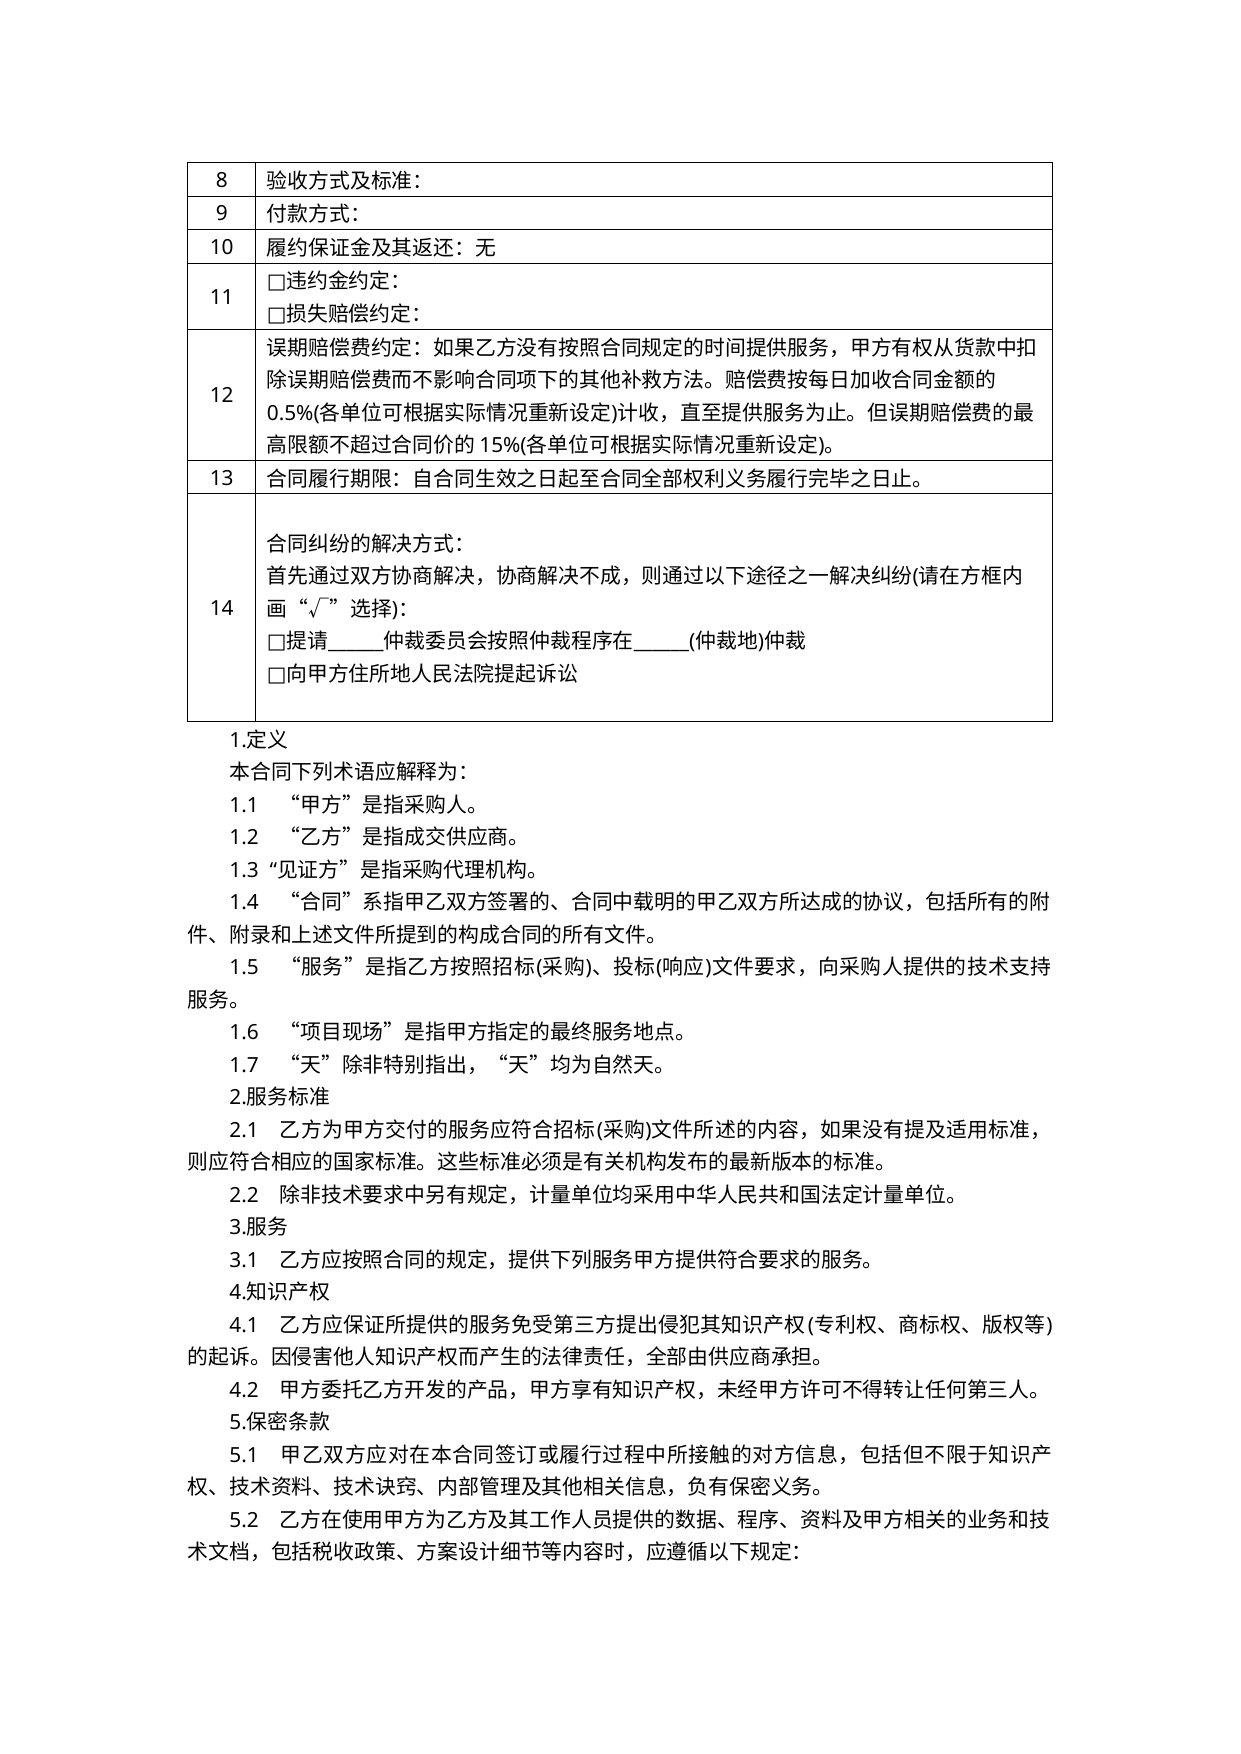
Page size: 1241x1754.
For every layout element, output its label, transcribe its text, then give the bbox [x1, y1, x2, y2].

table_cell 11 [188, 264, 255, 329]
text 1.1 “甲方”是指采购人。 [187, 787, 1053, 819]
table_cell 付款方式： [256, 197, 1052, 229]
table_cell 合同履行期限：自合同生效之日起至合同全部权利义务履行完毕之日止。 [256, 461, 1052, 493]
text 2.服务标准 [187, 1079, 1053, 1112]
text 1.7 “天”除非特别指出，“天”均为自然天。 [187, 1047, 1053, 1079]
table_cell 8 [188, 163, 255, 196]
table_cell 合同纠纷的解决方式： 首先通过双方协商解决，协商解决不成，则通过以下途径之一解决纠纷(请在方框内画“√”选择)： □提请______仲裁委员会按照仲裁程序在______(仲裁地)仲裁 □向甲方住所地人民法院提起诉讼 [256, 494, 1052, 721]
text 5.保密条款 [187, 1404, 1053, 1437]
table_cell 验收方式及标准： [256, 163, 1052, 196]
text 2.2 除非技术要求中另有规定，计量单位均采用中华人民共和国法定计量单位。 [187, 1177, 1053, 1209]
table_cell 12 [188, 330, 255, 460]
table_cell 履约保证金及其返还：无 [256, 230, 1052, 263]
text 5.2 乙方在使用甲方为乙方及其工作人员提供的数据、程序、资料及甲方相关的业务和技术文档，包括税收政策、方案设计细节等内容时，应遵循以下规定： [187, 1502, 1053, 1567]
text 4.2 甲方委托乙方开发的产品，甲方享有知识产权，未经甲方许可不得转让任何第三人。 [187, 1372, 1053, 1404]
text 1.定义 [187, 722, 1053, 754]
table_cell 9 [188, 197, 255, 229]
text 4.1 乙方应保证所提供的服务免受第三方提出侵犯其知识产权(专利权、商标权、版权等)的起诉。因侵害他人知识产权而产生的法律责任，全部由供应商承担。 [187, 1307, 1053, 1372]
text 5.1 甲乙双方应对在本合同签订或履行过程中所接触的对方信息，包括但不限于知识产权、技术资料、技术诀窍、内部管理及其他相关信息，负有保密义务。 [187, 1437, 1053, 1502]
text 3.服务 [187, 1209, 1053, 1242]
text 1.5 “服务”是指乙方按照招标(采购)、投标(响应)文件要求，向采购人提供的技术支持服务。 [187, 949, 1053, 1014]
text 1.3 “见证方”是指采购代理机构。 [187, 852, 1053, 884]
table_cell 误期赔偿费约定：如果乙方没有按照合同规定的时间提供服务，甲方有权从货款中扣除误期赔偿费而不影响合同项下的其他补救方法。赔偿费按每日加收合同金额的0.5%(各单位可根据实际情况重新设定)计收，直至提供服务为止。但误期赔偿费的最高限额不超过合同价的15%(各单位可根据实际情况重新设定)。 [256, 330, 1052, 460]
text 2.1 乙方为甲方交付的服务应符合招标(采购)文件所述的内容，如果没有提及适用标准，则应符合相应的国家标准。这些标准必须是有关机构发布的最新版本的标准。 [187, 1112, 1053, 1177]
text 1.2 “乙方”是指成交供应商。 [187, 819, 1053, 852]
table_cell 14 [188, 494, 255, 721]
text 4.知识产权 [187, 1274, 1053, 1307]
table_cell 13 [188, 461, 255, 493]
text 3.1 乙方应按照合同的规定，提供下列服务甲方提供符合要求的服务。 [187, 1242, 1053, 1274]
table_cell 10 [188, 230, 255, 263]
text 本合同下列术语应解释为： [187, 754, 1053, 787]
text 1.6 “项目现场”是指甲方指定的最终服务地点。 [187, 1014, 1053, 1047]
table_cell □违约金约定： □损失赔偿约定： [256, 264, 1052, 329]
text 1.4 “合同”系指甲乙双方签署的、合同中载明的甲乙双方所达成的协议，包括所有的附件、附录和上述文件所提到的构成合同的所有文件。 [187, 884, 1053, 949]
